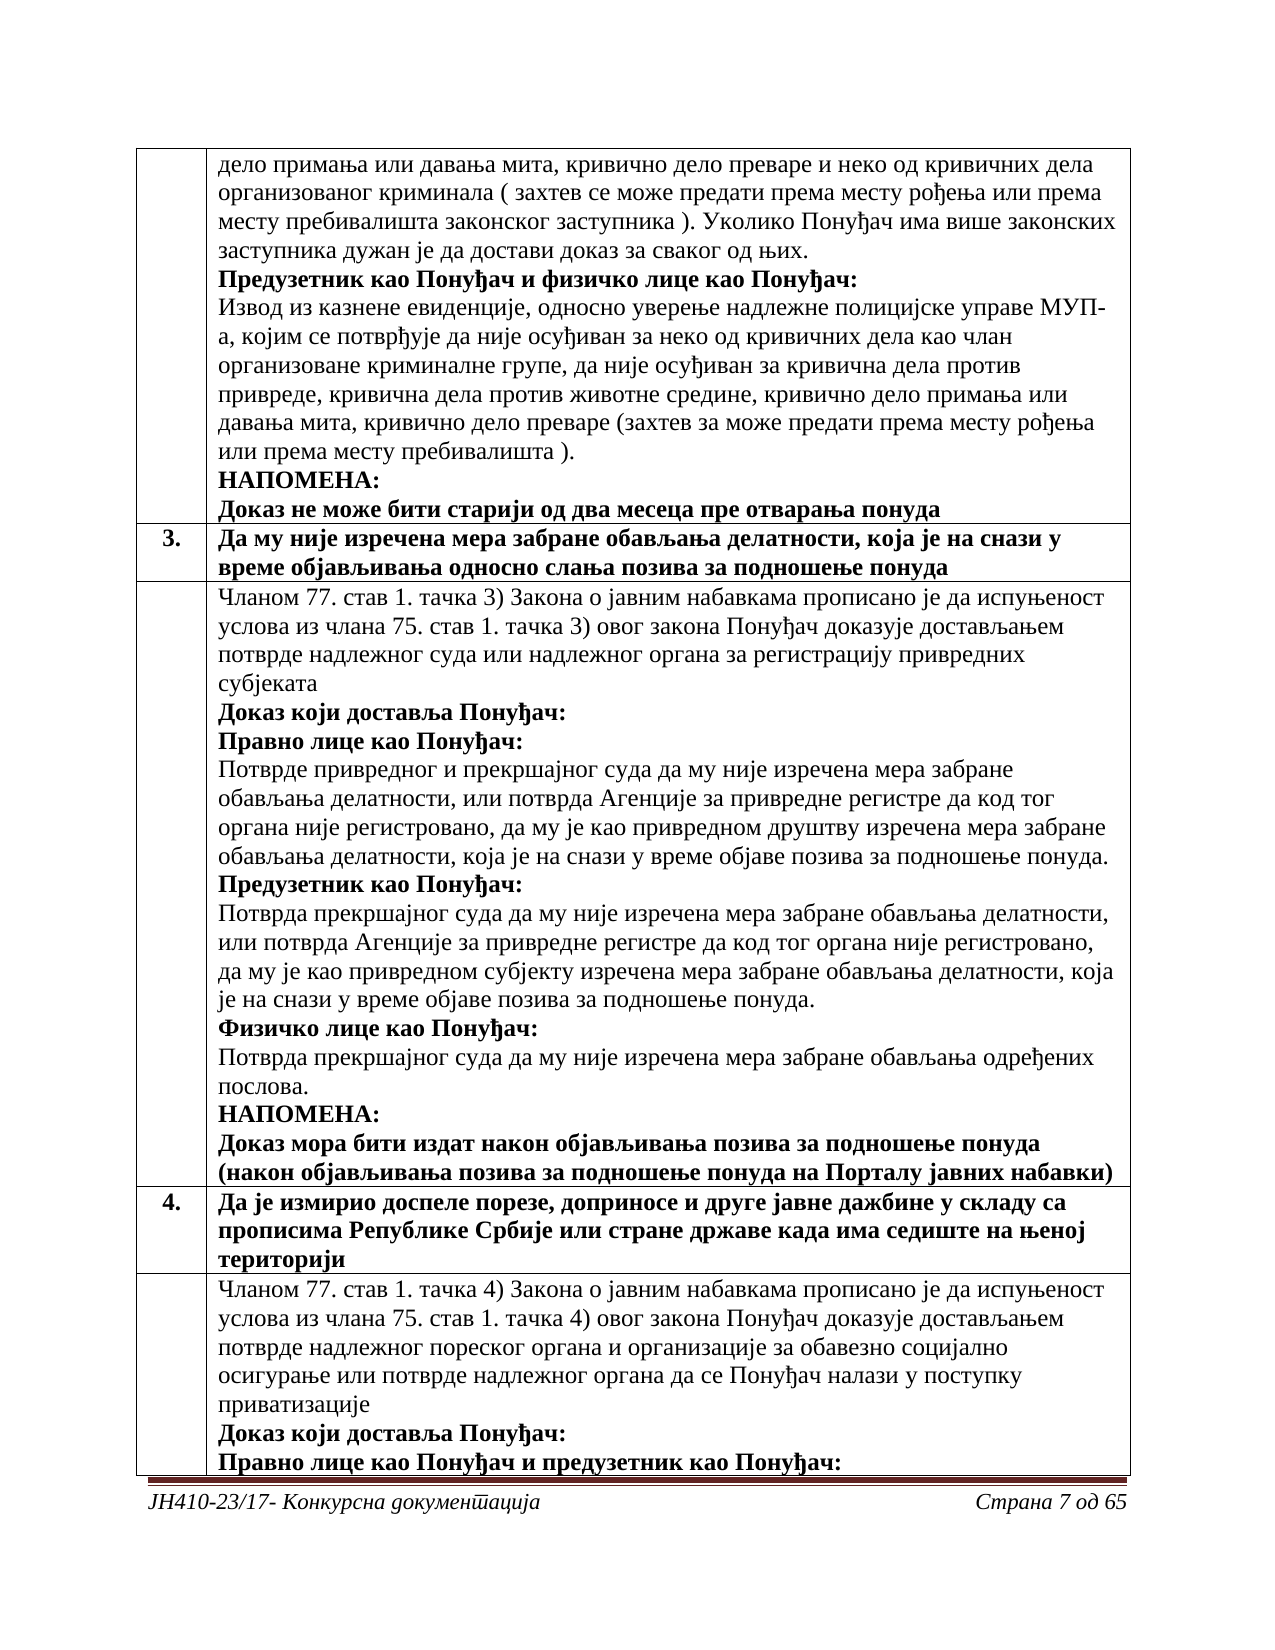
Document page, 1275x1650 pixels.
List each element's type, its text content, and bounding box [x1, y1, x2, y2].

table_cell 4. [137, 1187, 206, 1273]
table_cell [137, 1274, 206, 1475]
table_cell [137, 582, 206, 1186]
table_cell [207, 1274, 1130, 1475]
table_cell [207, 149, 1130, 522]
table_cell [137, 149, 206, 522]
table_cell Да је измирио доспеле порезе, доприносе и друге јавне дажбине у складу са прописима Републике Србије или стране државе када има седиште на њеној територији [207, 1187, 1130, 1273]
table_cell 3. [137, 524, 206, 581]
table_cell Да му није изречена мера забране обављања делатности, која је на снази у време објављивања односно слања позива за подношење понуда [207, 524, 1130, 581]
table_cell Чланом 77. став 1. тачка 3) Закона о јавним набавкама прописано је да испуњеност услова из члана 75. став 1. тачка 3) овог закона Понуђач доказује достављањем потврде надлежног суда или надлежног органа за регистрацију привредних субјеката Доказ који доставља Понуђач: Правно лице као Понуђач: Потврде привредног и прекршајног суда да му није изречена мера забране обављања делатности, или потврда Агенције за привредне регистре да код тог органа није регистровано, да му је као привредном друштву изречена мера забране обављања делатности, која је на снази у време објаве позива за подношење понуда. Предузетник као Понуђач: Потврда прекршајног суда да му није изречена мера забране обављања делатности, или потврда Агенције за привредне регистре да код тог органа није регистровано, да му је као привредном субјекту изречена мера забране обављања делатности, која је на снази у време објаве позива за подношење понуда. Физичко лице као Понуђач: Потврда прекршајног суда да му није изречена мера забране обављања одређених послова. НАПОМЕНА: Доказ мора бити издат након објављивања позива за подношење понуда (након објављивања позива за подношење понуда на Порталу јавних набавки) [207, 582, 1130, 1186]
